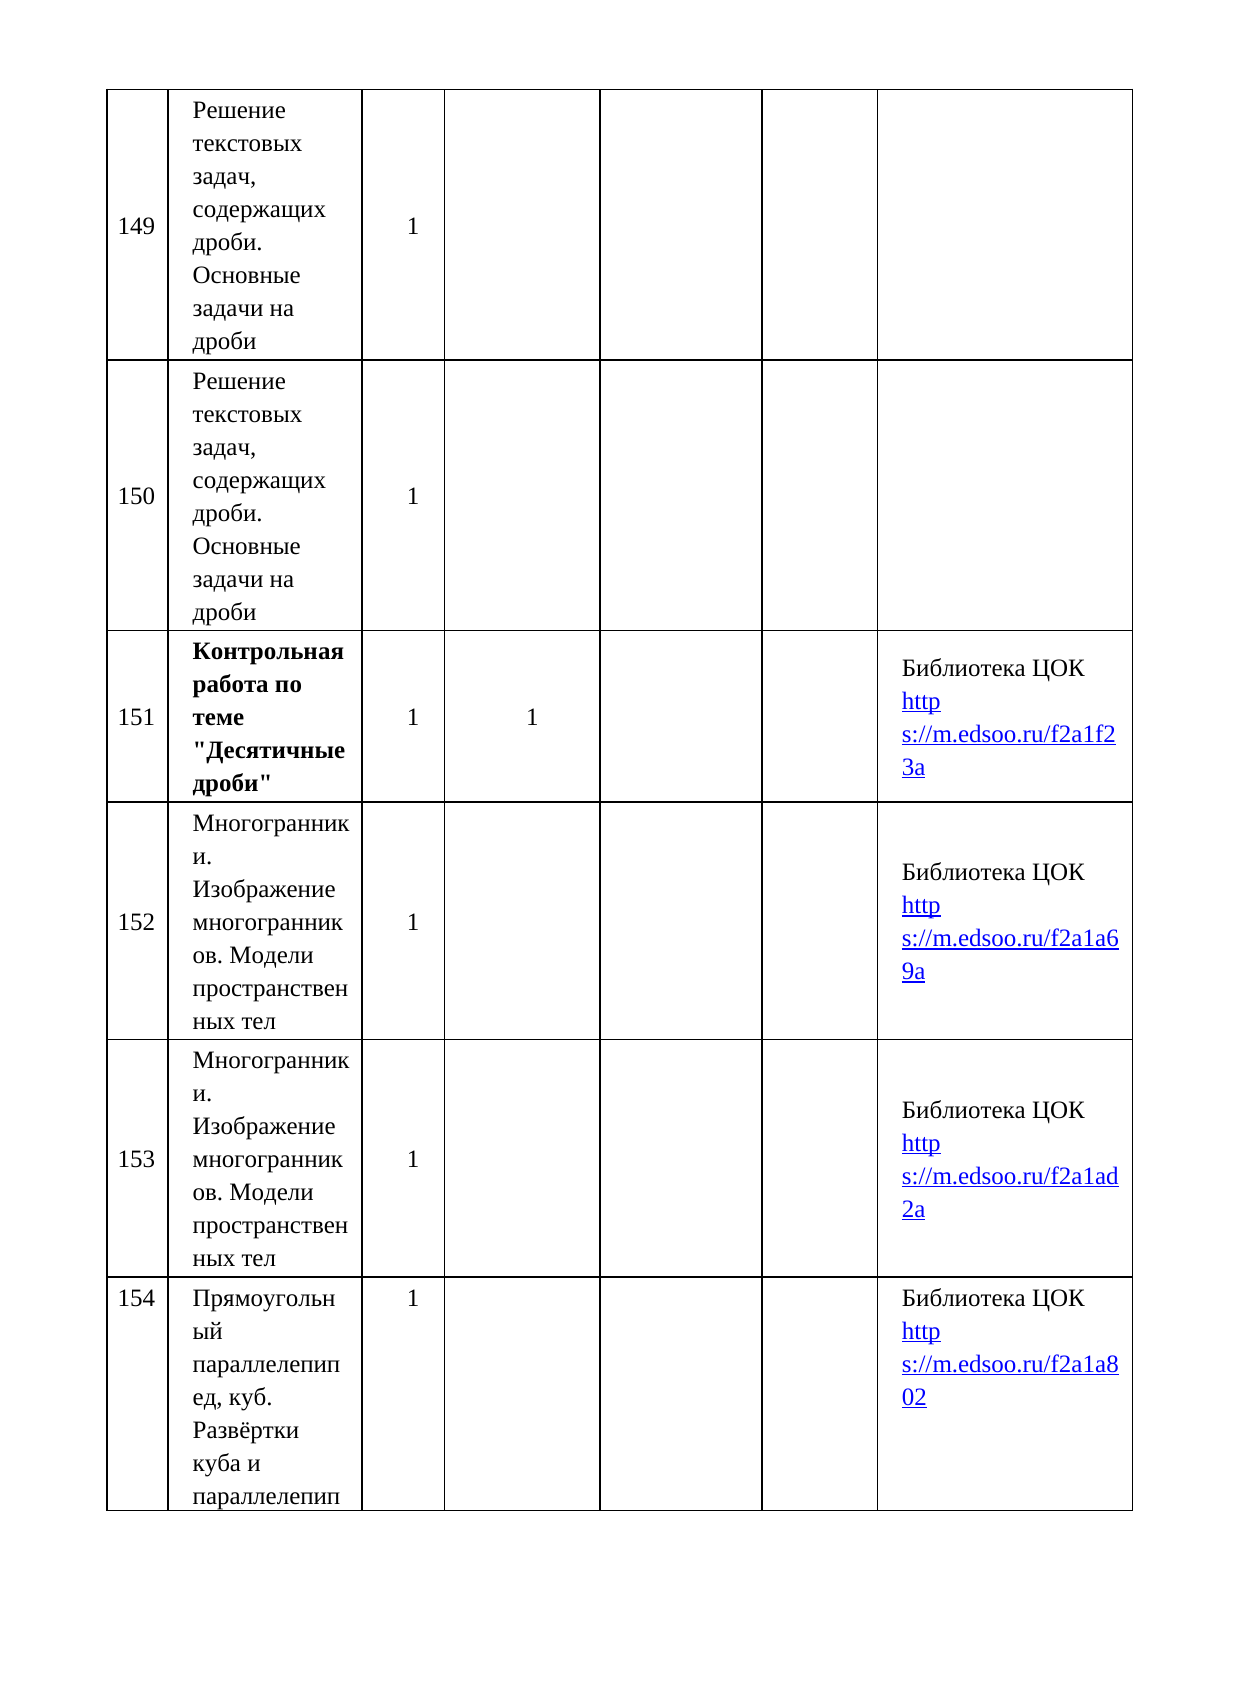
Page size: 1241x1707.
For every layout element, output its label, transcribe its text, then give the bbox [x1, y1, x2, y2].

table_cell Многогранники. Изображение многогранников. Модели пространственных тел [169, 803, 361, 1038]
table_cell [601, 90, 761, 359]
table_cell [169, 361, 361, 629]
table_cell 152 [108, 803, 167, 1038]
table_cell 150 [108, 361, 167, 629]
table_cell [445, 90, 599, 359]
table_cell 1 [445, 631, 599, 801]
table_cell Библиотека ЦОК https://m.edsoo.ru/f2a1ad2a [878, 1040, 1132, 1276]
table_cell [763, 1278, 877, 1510]
table_cell [601, 631, 761, 801]
table_cell Библиотека ЦОК https://m.edsoo.ru/f2a1f23a [878, 631, 1132, 801]
table_cell [601, 803, 761, 1038]
table_cell [763, 361, 877, 629]
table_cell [169, 1278, 361, 1510]
table_cell [763, 803, 877, 1038]
table_cell [601, 1278, 761, 1510]
table_cell 154 [108, 1278, 167, 1510]
table_cell [601, 361, 761, 629]
table_cell [763, 90, 877, 359]
table_cell [445, 803, 599, 1038]
table_cell [878, 361, 1132, 629]
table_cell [169, 90, 361, 359]
table_cell 1 [363, 90, 444, 359]
table_cell 1 [363, 1040, 444, 1276]
table_cell [445, 361, 599, 629]
table_cell [878, 90, 1132, 359]
table_cell [601, 1040, 761, 1276]
table_cell 1 [363, 361, 444, 629]
table_cell [763, 631, 877, 801]
table_cell [445, 1040, 599, 1276]
table_cell Контрольная работа по теме "Десятичные дроби" [169, 631, 361, 801]
table_cell [763, 1040, 877, 1276]
table_cell Библиотека ЦОК https://m.edsoo.ru/f2a1a69a [878, 803, 1132, 1038]
table_cell 153 [108, 1040, 167, 1276]
table_cell 1 [363, 1278, 444, 1510]
table_cell 1 [363, 631, 444, 801]
table_cell 151 [108, 631, 167, 801]
table_cell Многогранники. Изображение многогранников. Модели пространственных тел [169, 1040, 361, 1276]
table_cell 1 [363, 803, 444, 1038]
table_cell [878, 1278, 1132, 1510]
table_cell [445, 1278, 599, 1510]
table_cell 149 [108, 90, 167, 359]
